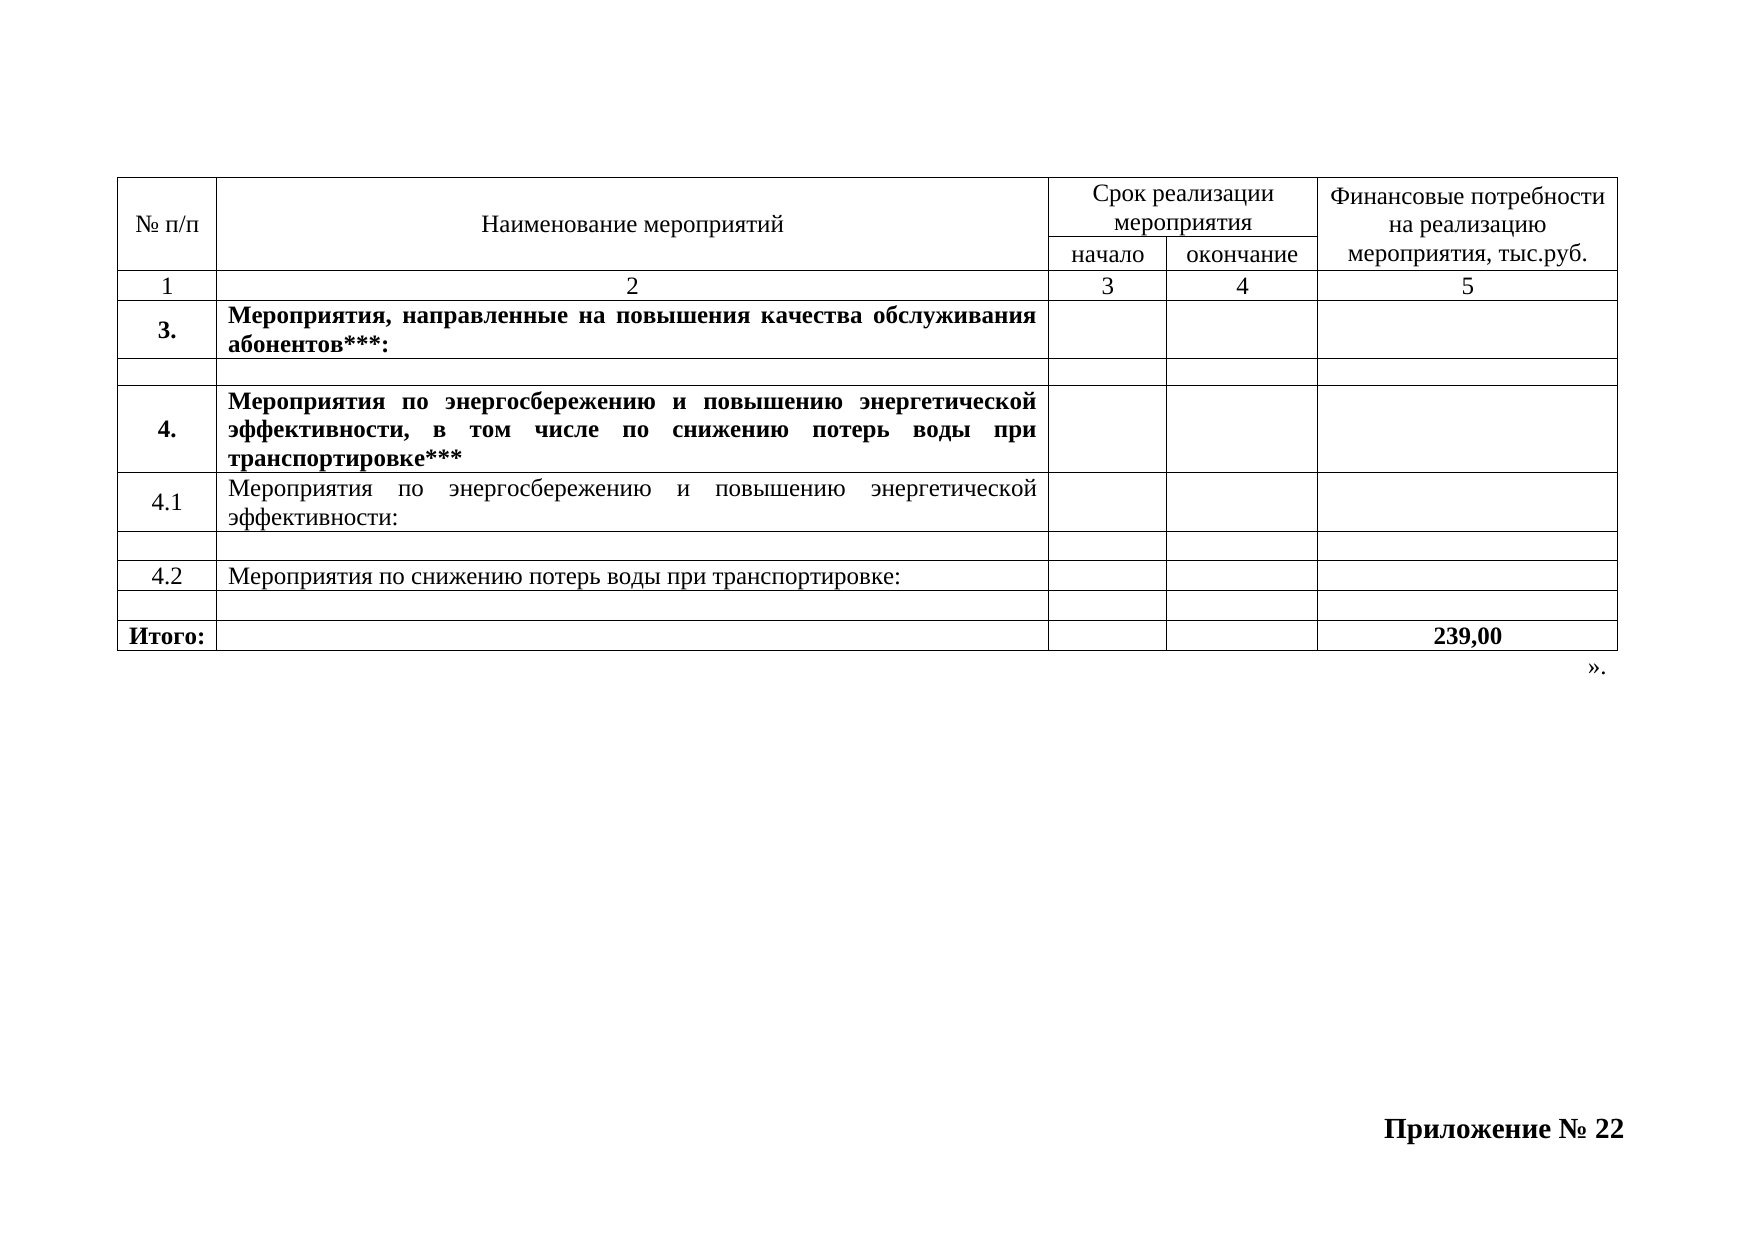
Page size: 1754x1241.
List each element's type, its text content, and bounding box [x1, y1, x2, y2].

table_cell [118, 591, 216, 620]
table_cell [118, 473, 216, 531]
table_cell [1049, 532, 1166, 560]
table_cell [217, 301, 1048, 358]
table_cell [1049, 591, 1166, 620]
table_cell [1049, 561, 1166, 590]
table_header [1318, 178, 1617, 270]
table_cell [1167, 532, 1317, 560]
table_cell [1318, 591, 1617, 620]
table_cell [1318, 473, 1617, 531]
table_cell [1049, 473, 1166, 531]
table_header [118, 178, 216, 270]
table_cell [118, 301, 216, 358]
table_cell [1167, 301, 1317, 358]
text Приложение № 22 [118, 1111, 1624, 1144]
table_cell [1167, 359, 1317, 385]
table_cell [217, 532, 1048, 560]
text ». [118, 651, 1606, 679]
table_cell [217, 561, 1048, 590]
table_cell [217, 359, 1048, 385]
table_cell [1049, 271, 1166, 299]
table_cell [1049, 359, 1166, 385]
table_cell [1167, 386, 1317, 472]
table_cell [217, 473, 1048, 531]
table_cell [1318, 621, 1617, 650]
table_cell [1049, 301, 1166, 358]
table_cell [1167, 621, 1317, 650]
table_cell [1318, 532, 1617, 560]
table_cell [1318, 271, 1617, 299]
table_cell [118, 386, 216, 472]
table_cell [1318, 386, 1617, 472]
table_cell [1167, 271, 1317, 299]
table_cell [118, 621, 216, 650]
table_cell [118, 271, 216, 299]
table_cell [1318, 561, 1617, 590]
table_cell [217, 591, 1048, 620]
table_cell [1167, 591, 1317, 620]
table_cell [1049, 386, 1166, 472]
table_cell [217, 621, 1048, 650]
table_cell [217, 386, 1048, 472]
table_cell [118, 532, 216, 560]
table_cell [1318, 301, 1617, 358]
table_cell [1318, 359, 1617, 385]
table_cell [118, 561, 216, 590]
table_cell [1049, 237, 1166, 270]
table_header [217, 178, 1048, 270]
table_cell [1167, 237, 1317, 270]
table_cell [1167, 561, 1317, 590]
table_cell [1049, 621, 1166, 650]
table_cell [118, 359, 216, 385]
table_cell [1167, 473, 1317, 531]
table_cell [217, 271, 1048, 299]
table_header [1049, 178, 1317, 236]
